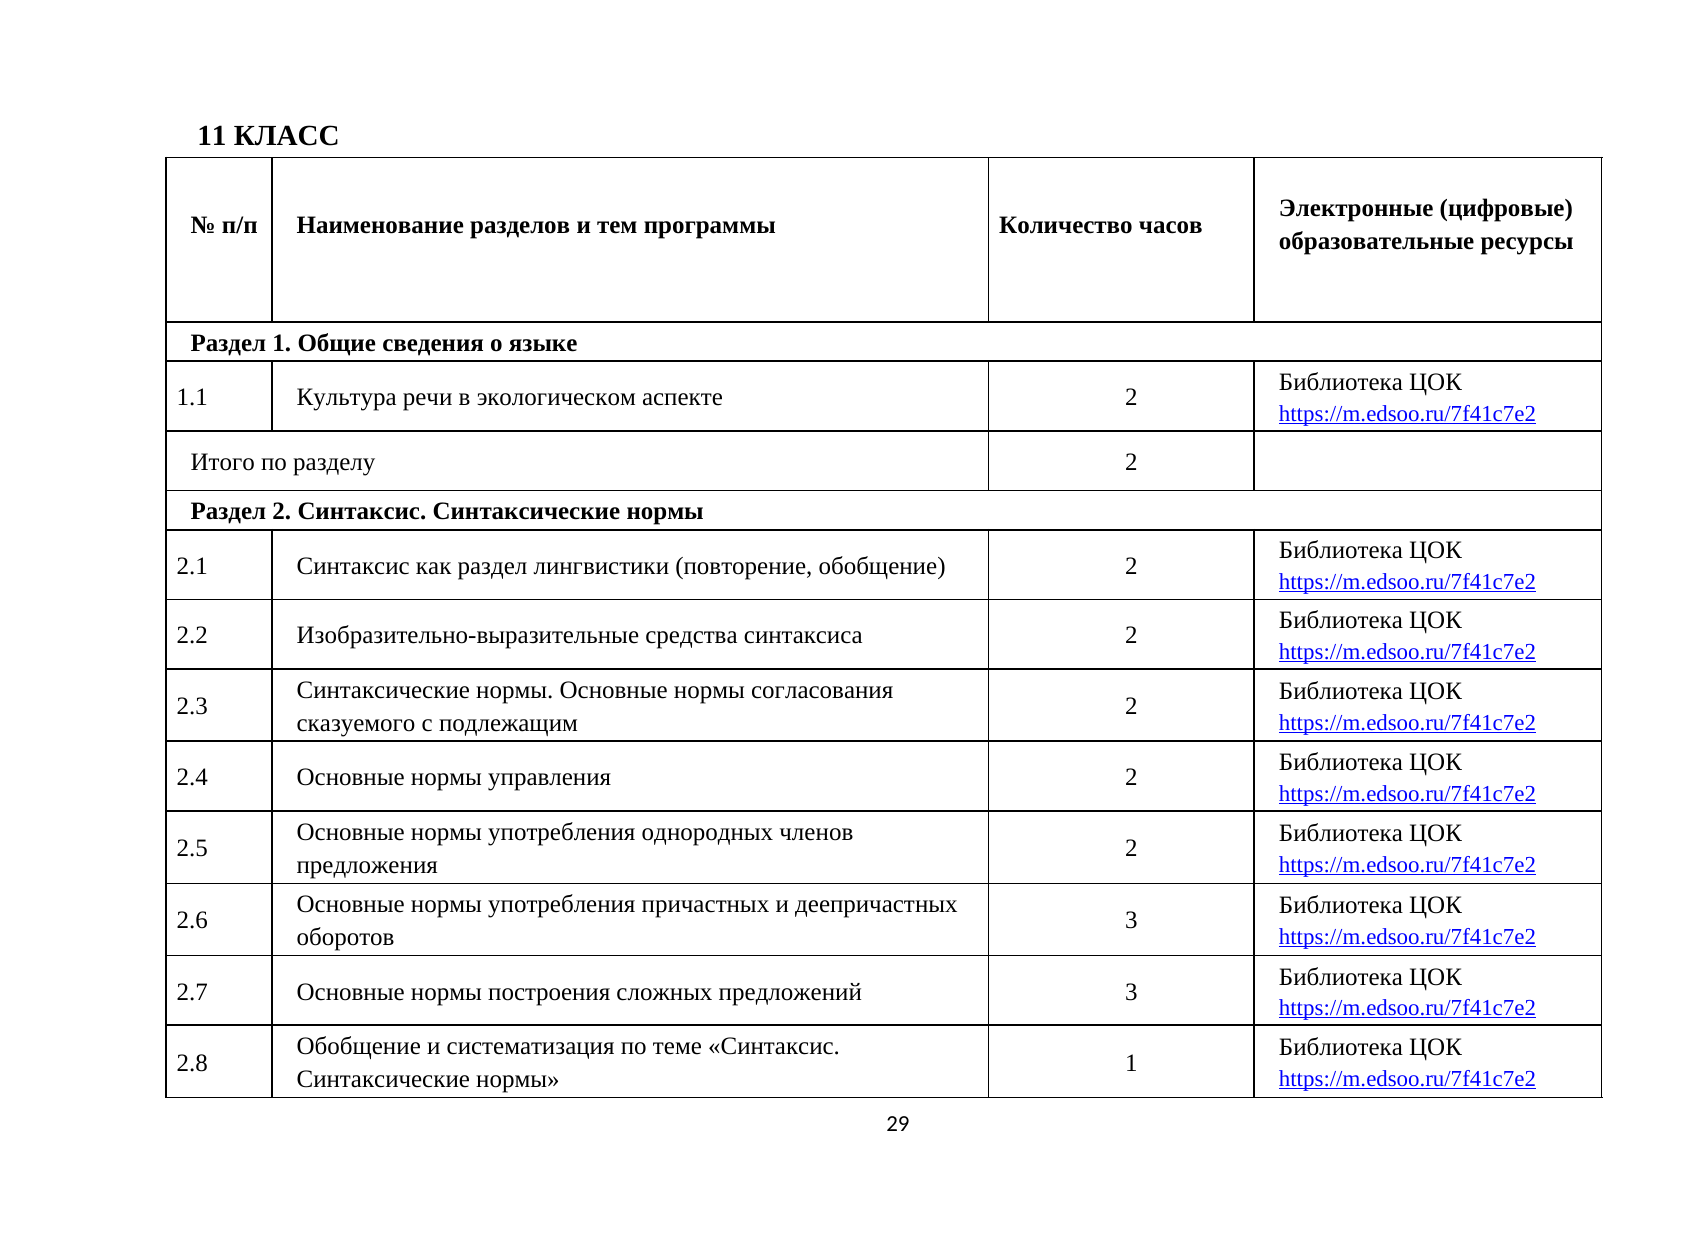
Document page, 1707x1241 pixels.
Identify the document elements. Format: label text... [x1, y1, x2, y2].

table_cell Раздел 1. Общие сведения о языке [167, 323, 1601, 360]
table_cell [1255, 432, 1601, 489]
table_cell Библиотека ЦОК https://m.edsoo.ru/7f41c7e2 [1255, 884, 1601, 955]
table_cell Итого по разделу [167, 432, 988, 489]
table_header Количество часов [989, 158, 1253, 321]
table_cell Раздел 2. Синтаксис. Синтаксические нормы [167, 491, 1601, 529]
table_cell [1255, 956, 1601, 1024]
table_cell 2.8 [167, 1026, 271, 1097]
table_header Электронные (цифровые) образовательные ресурсы [1255, 158, 1601, 321]
table_cell 1.1 [167, 362, 271, 430]
table_cell Основные нормы употребления причастных и деепричастных оборотов [273, 884, 988, 955]
text 11 КЛАСС [190, 118, 1618, 152]
table_cell 2 [989, 531, 1253, 598]
table_cell Библиотека ЦОК https://m.edsoo.ru/7f41c7e2 [1255, 670, 1601, 740]
table_cell Синтаксические нормы. Основные нормы согласования сказуемого с подлежащим [273, 670, 988, 740]
table_cell 2 [989, 362, 1253, 430]
table_cell Основные нормы построения сложных предложений [273, 956, 988, 1024]
table_header Наименование разделов и тем программы [273, 158, 988, 321]
table_cell 2 [989, 600, 1253, 668]
table_cell 2 [989, 812, 1253, 882]
table_cell Обобщение и систематизация по теме «Синтаксис. Синтаксические нормы» [273, 1026, 988, 1097]
table_cell Синтаксис как раздел лингвистики (повторение, обобщение) [273, 531, 988, 598]
table_cell Библиотека ЦОК https://m.edsoo.ru/7f41c7e2 [1255, 362, 1601, 430]
table_cell Культура речи в экологическом аспекте [273, 362, 988, 430]
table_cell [1255, 1026, 1601, 1097]
table_cell 2 [989, 742, 1253, 810]
table_cell Изобразительно-выразительные средства синтаксиса [273, 600, 988, 668]
table_cell Основные нормы управления [273, 742, 988, 810]
table_cell 2.1 [167, 531, 271, 598]
table_cell Библиотека ЦОК https://m.edsoo.ru/7f41c7e2 [1255, 812, 1601, 882]
table_cell Библиотека ЦОК https://m.edsoo.ru/7f41c7e2 [1255, 600, 1601, 668]
table_cell 2.3 [167, 670, 271, 740]
table_cell 2.7 [167, 956, 271, 1024]
table_cell 2.2 [167, 600, 271, 668]
table_cell Библиотека ЦОК https://m.edsoo.ru/7f41c7e2 [1255, 742, 1601, 810]
table_cell 2 [989, 432, 1253, 489]
table_cell 2.6 [167, 884, 271, 955]
table_header № п/п [167, 158, 271, 321]
table_cell 3 [989, 884, 1253, 955]
table_cell 3 [989, 956, 1253, 1024]
table_cell 2.4 [167, 742, 271, 810]
table_cell Библиотека ЦОК https://m.edsoo.ru/7f41c7e2 [1255, 531, 1601, 598]
table_cell 2.5 [167, 812, 271, 882]
table_cell 1 [989, 1026, 1253, 1097]
table_cell Основные нормы употребления однородных членов предложения [273, 812, 988, 882]
table_cell 2 [989, 670, 1253, 740]
